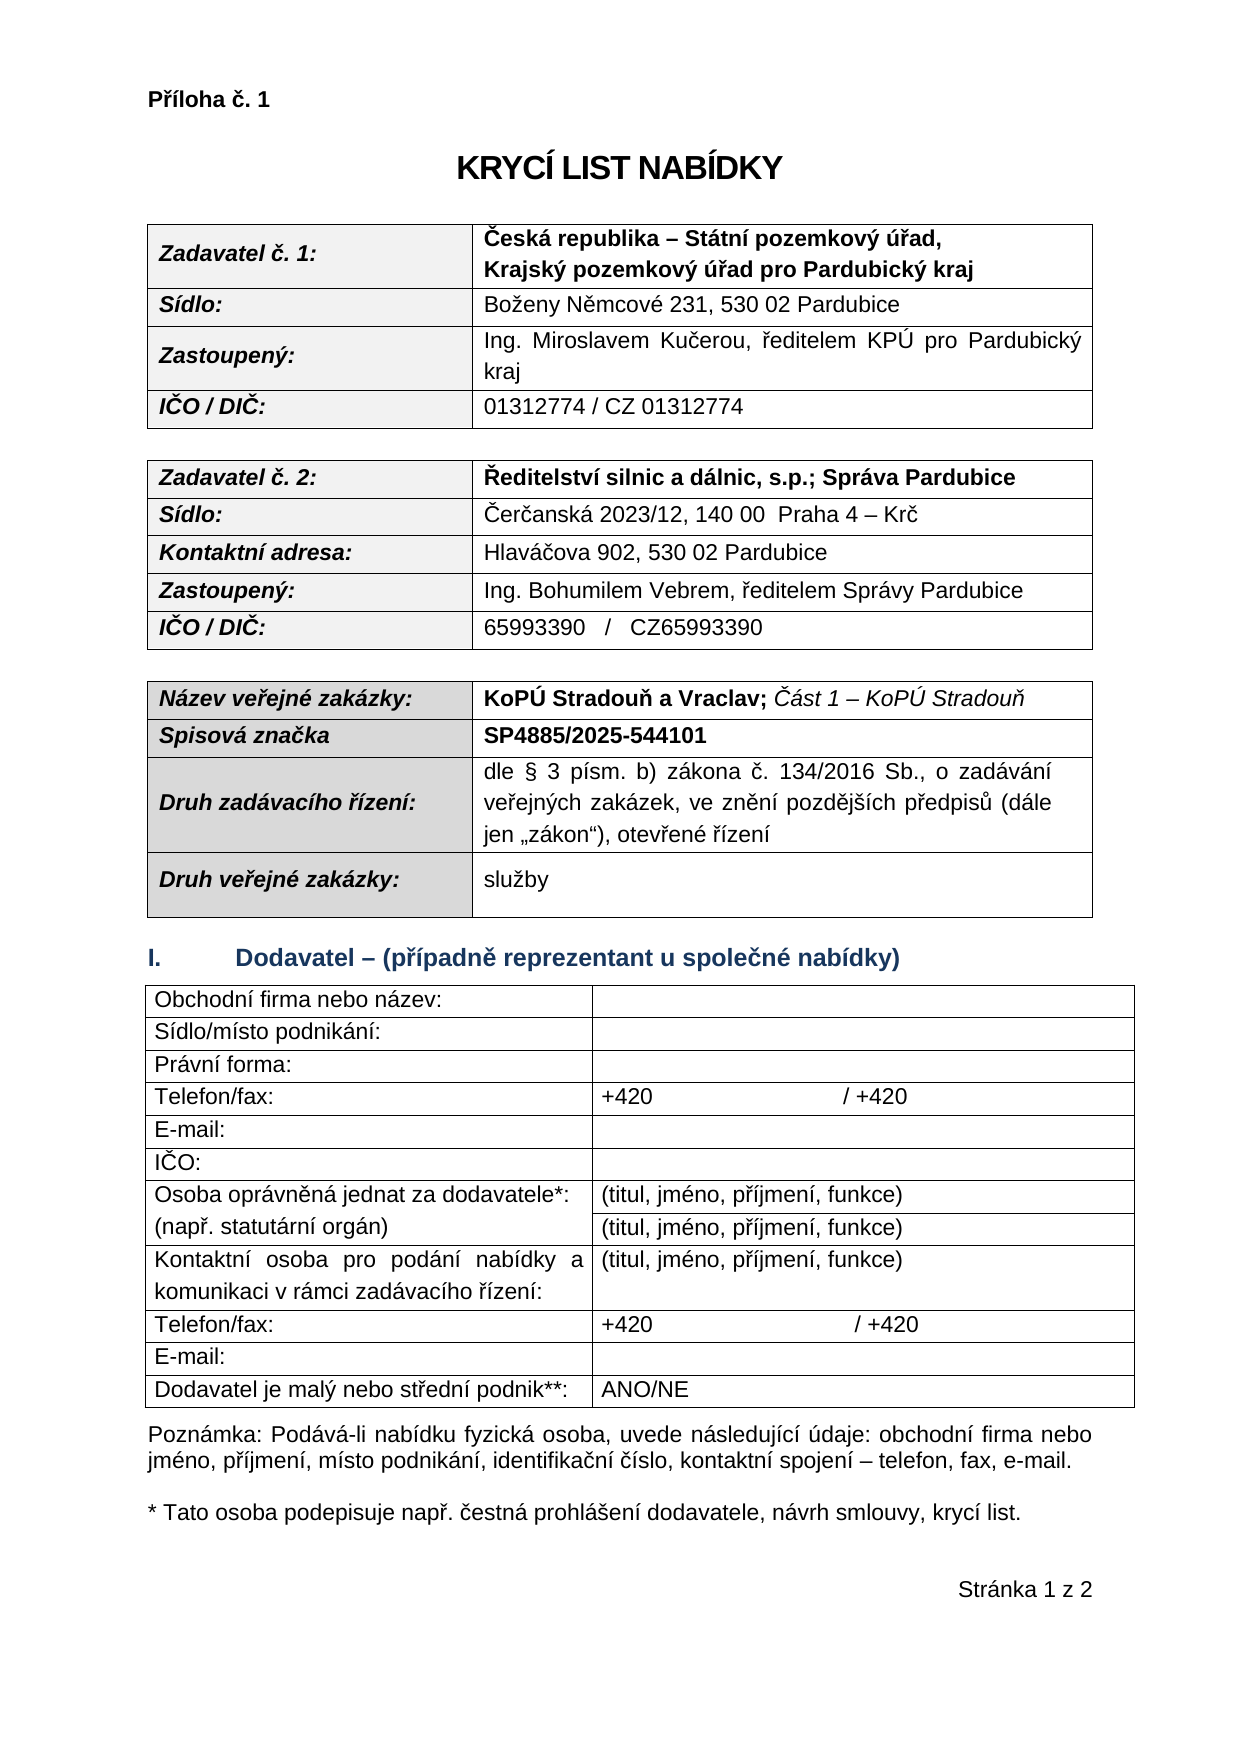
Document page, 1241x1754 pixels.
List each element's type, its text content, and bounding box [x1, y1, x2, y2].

table_cell Ing. Miroslavem Kučerou, ředitelem KPÚ pro Pardubický kraj [473, 327, 1092, 390]
table_header Ředitelství silnic a dálnic, s.p.; Správa Pardubice [473, 461, 1092, 498]
table_cell Osoba oprávněná jednat za dodavatele*: (např. statutární orgán) [146, 1181, 592, 1245]
table_cell Sídlo/místo podnikání: [146, 1018, 592, 1050]
table_cell Telefon/fax: [146, 1311, 592, 1342]
table_header Česká republika – Státní pozemkový úřad, Krajský pozemkový úřad pro Pardubický kraj [473, 225, 1092, 288]
title Krycí list nabídky [148, 148, 1093, 186]
table_cell [593, 1343, 1134, 1375]
table_cell IČO / DIČ: [148, 612, 472, 648]
table_cell Druh zadávacího řízení: [148, 758, 472, 852]
table_cell Čerčanská 2023/12, 140 00 Praha 4 – Krč [473, 499, 1092, 535]
table_header Obchodní firma nebo název: [146, 986, 592, 1017]
table_cell služby [473, 853, 1092, 917]
table_cell Sídlo: [148, 289, 472, 326]
table_cell ANO/NE [593, 1376, 1134, 1407]
table_cell IČO: [146, 1149, 592, 1180]
table_cell dle § 3 písm. b) zákona č. 134/2016 Sb., o zadávání veřejných zakázek, ve znění pozdějších předpisů (dále jen „zákon“), otevřené řízení [473, 758, 1092, 852]
table_cell (titul, jméno, příjmení, funkce) [593, 1246, 1134, 1309]
table_cell E-mail: [146, 1343, 592, 1375]
table_cell [593, 1018, 1134, 1050]
subtitle Dodavatel – (případně reprezentant u společné nabídky) [148, 943, 1093, 972]
table_cell Kontaktní adresa: [148, 536, 472, 573]
table_cell (titul, jméno, příjmení, funkce) [593, 1181, 1134, 1213]
table_cell Zastoupený: [148, 327, 472, 390]
table_cell Telefon/fax: [146, 1083, 592, 1115]
table_cell Ing. Bohumilem Vebrem, ředitelem Správy Pardubice [473, 574, 1092, 611]
table_cell 65993390 / CZ65993390 [473, 612, 1092, 648]
text Poznámka: Podává-li nabídku fyzická osoba, uvede následující údaje: obchodní firma nebo jméno, příjmení, místo podnikání, identifikační číslo, kontaktní spojení – telefon, fax, e-mail. [148, 1421, 1093, 1473]
table_cell [593, 1149, 1134, 1180]
table_cell Kontaktní osoba pro podání nabídky a komunikaci v rámci zadávacího řízení: [146, 1246, 592, 1309]
table_cell Spisová značka [148, 720, 472, 757]
table_cell +420 / +420 [593, 1311, 1134, 1342]
table_header Zadavatel č. 2: [148, 461, 472, 498]
table_cell Hlaváčova 902, 530 02 Pardubice [473, 536, 1092, 573]
table_cell 01312774 / CZ 01312774 [473, 391, 1092, 427]
table_cell Zastoupený: [148, 574, 472, 611]
text * Tato osoba podepisuje např. čestná prohlášení dodavatele, návrh smlouvy, krycí list. [148, 1498, 1093, 1525]
table_header Zadavatel č. 1: [148, 225, 472, 288]
table_cell E-mail: [146, 1116, 592, 1147]
table_cell [593, 1116, 1134, 1147]
table_cell Právní forma: [146, 1051, 592, 1082]
table_cell [593, 1051, 1134, 1082]
table_header [593, 986, 1134, 1017]
table_cell Sídlo: [148, 499, 472, 535]
table_cell IČO / DIČ: [148, 391, 472, 427]
table_cell +420 / +420 [593, 1083, 1134, 1115]
table_cell Druh veřejné zakázky: [148, 853, 472, 917]
table_cell (titul, jméno, příjmení, funkce) [593, 1214, 1134, 1245]
table_cell SP4885/2025-544101 [473, 720, 1092, 757]
table_header Název veřejné zakázky: [148, 682, 472, 719]
table_cell Boženy Němcové 231, 530 02 Pardubice [473, 289, 1092, 326]
table_cell Dodavatel je malý nebo střední podnik**: [146, 1376, 592, 1407]
table_header KoPÚ Stradouň a Vraclav; Část 1 – KoPÚ Stradouň [473, 682, 1092, 719]
